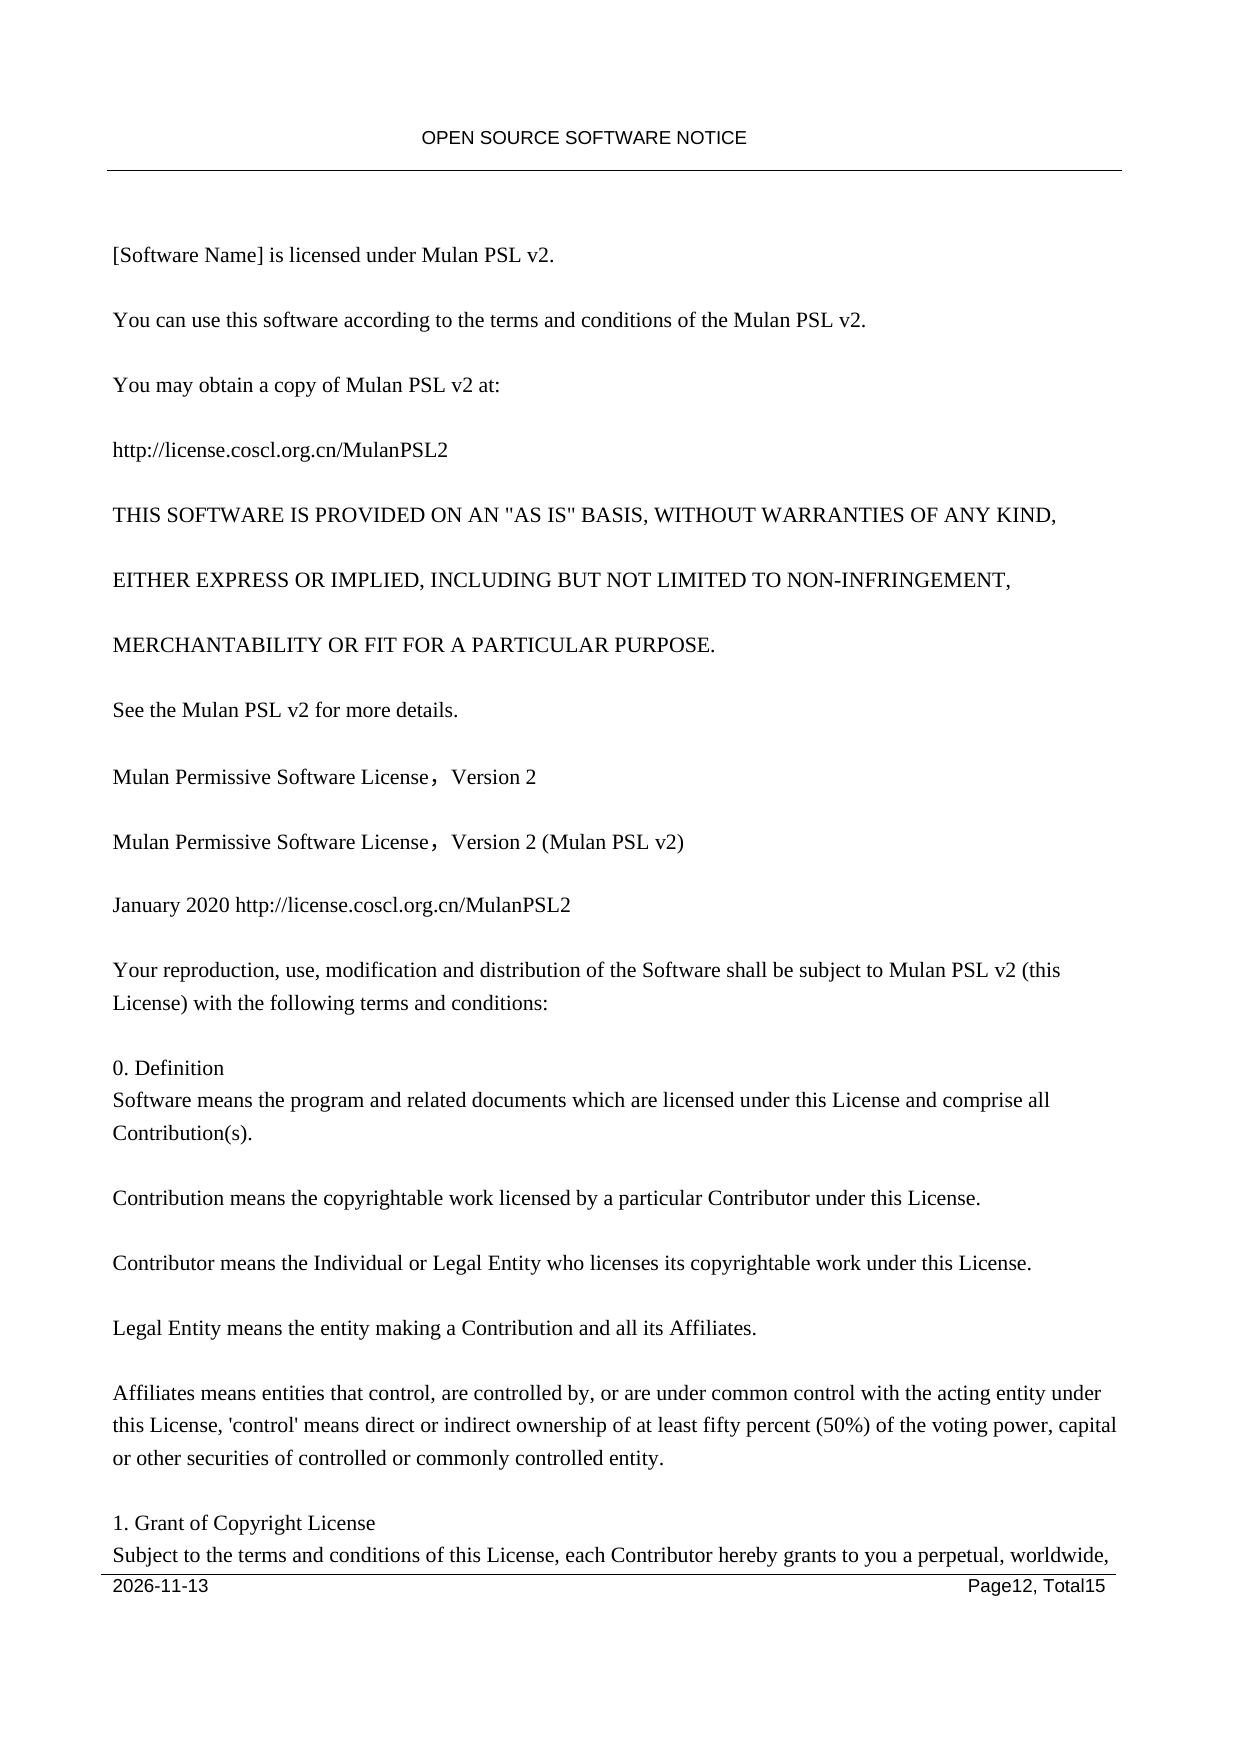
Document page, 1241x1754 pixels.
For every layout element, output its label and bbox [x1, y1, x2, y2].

text [112, 206, 1128, 1571]
